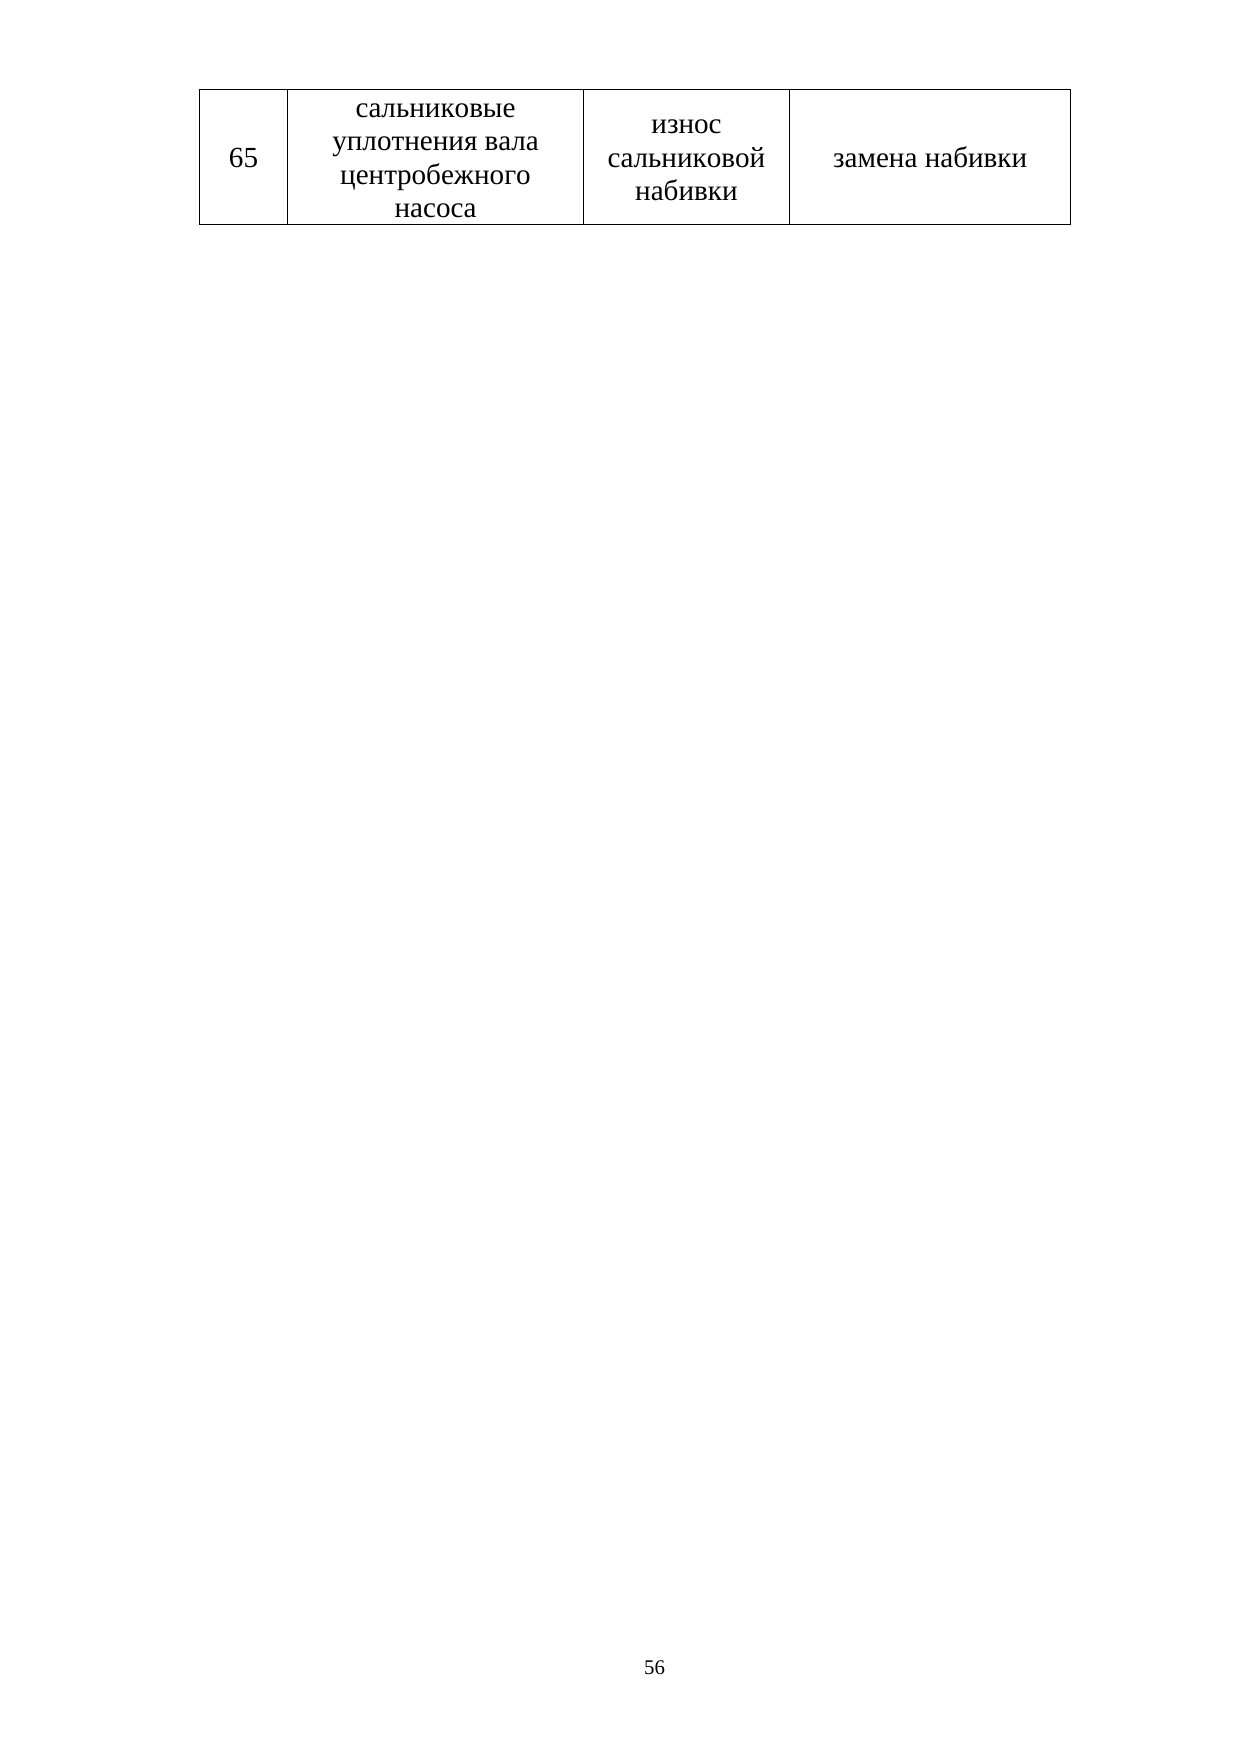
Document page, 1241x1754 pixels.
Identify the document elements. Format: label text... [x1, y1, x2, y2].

table_cell замена набивки [790, 90, 1070, 224]
table_cell износ сальниковой набивки [584, 90, 789, 224]
table_cell сальниковые уплотнения вала центробежного насоса [288, 90, 583, 224]
table_cell 65 [200, 90, 287, 224]
